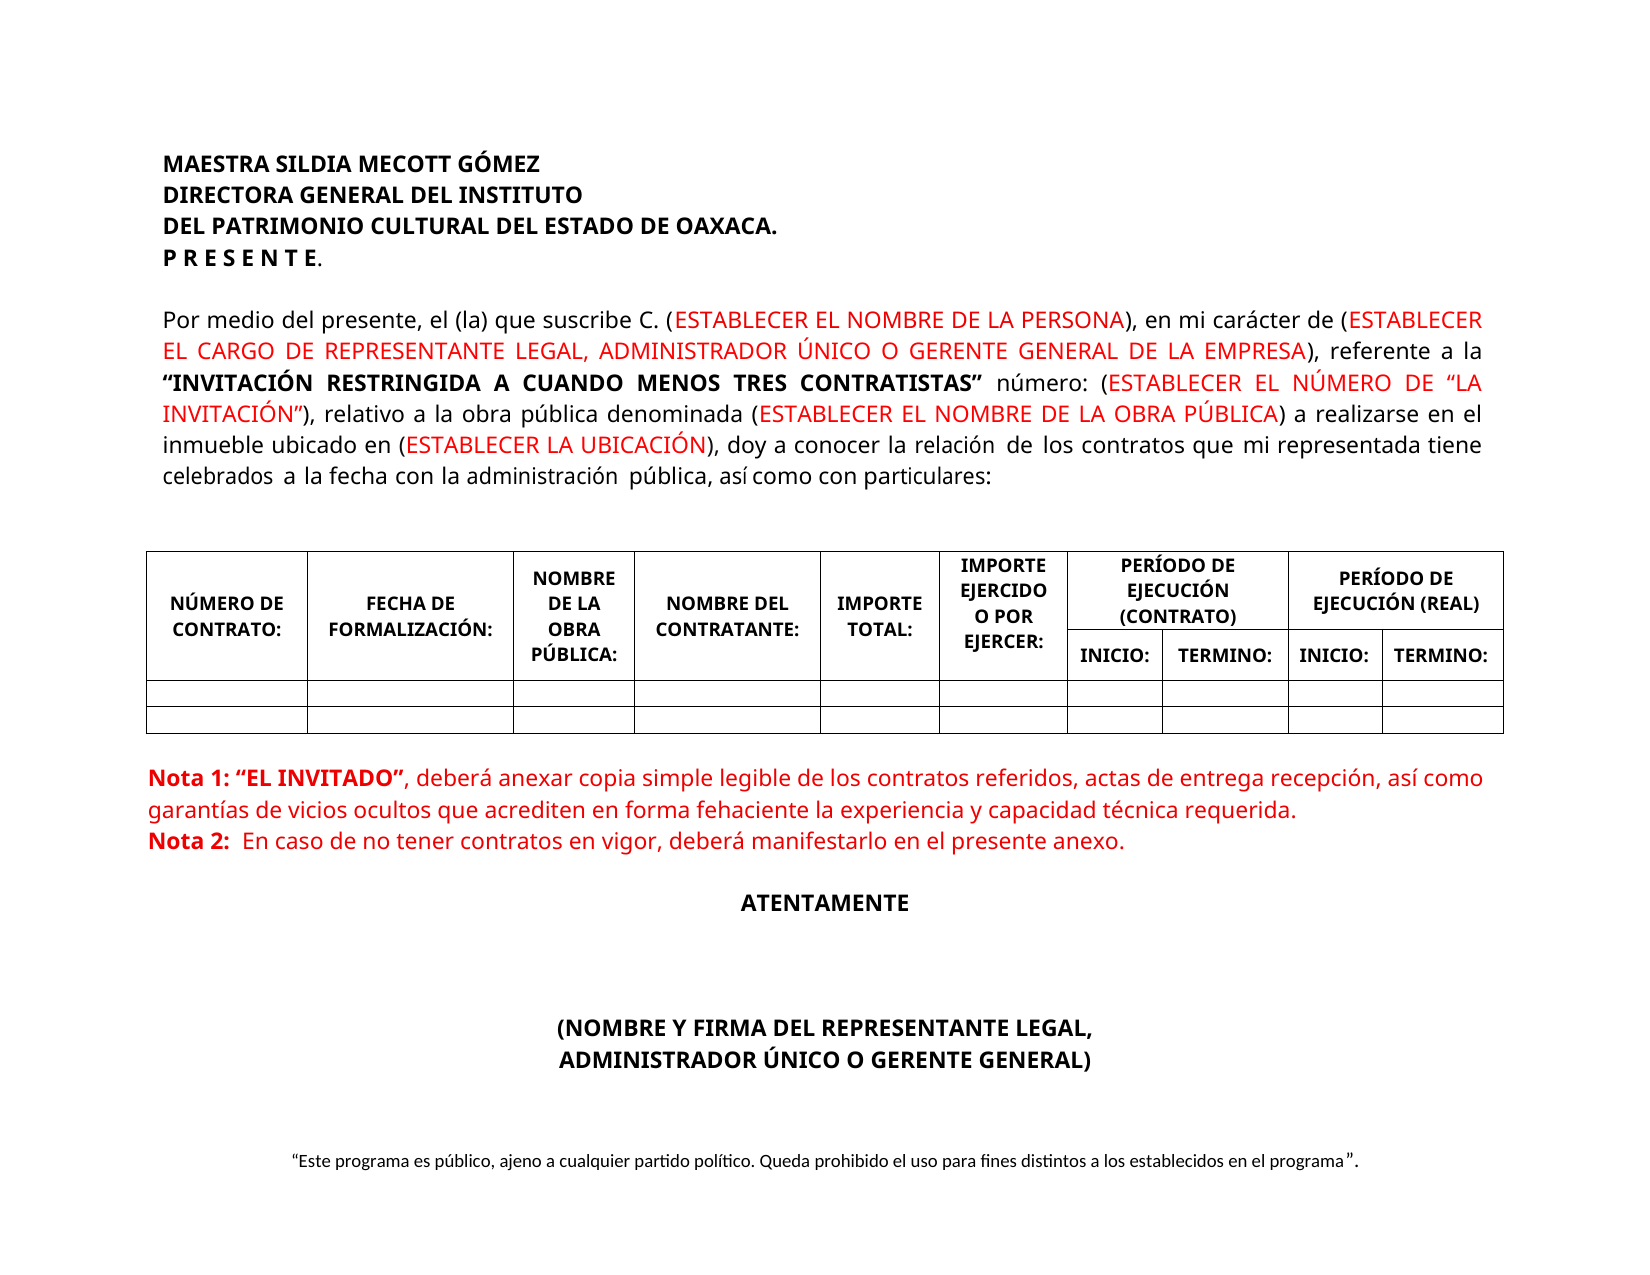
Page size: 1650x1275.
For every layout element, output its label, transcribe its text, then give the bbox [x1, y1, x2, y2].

table_header PERÍODO DE EJECUCIÓN (REAL) [1289, 552, 1503, 629]
table_cell INICIO: [1289, 630, 1382, 680]
table_cell [1289, 681, 1382, 706]
table_cell [308, 707, 513, 733]
table_header IMPORTE EJERCIDO O POR EJERCER: [940, 552, 1067, 680]
table_cell [635, 707, 820, 733]
table_cell [1068, 707, 1162, 733]
text DEL PATRIMONIO CULTURAL DEL ESTADO DE OAXACA. [162, 210, 1502, 241]
table_header NÚMERO DE CONTRATO: [147, 552, 307, 680]
table_header NOMBRE DE LA OBRA PÚBLICA: [514, 552, 634, 680]
table_cell [821, 681, 939, 706]
text Nota 1: “EL INVITADO”, deberá anexar copia simple legible de los contratos referidos, actas de entrega recepción, así como garantías de vicios ocultos que acrediten en forma fehaciente la experiencia y capacidad técnica requerida. [148, 762, 1521, 825]
table_cell [940, 681, 1067, 706]
table_cell [1383, 681, 1503, 706]
table_header IMPORTE TOTAL: [821, 552, 939, 680]
table_cell [821, 707, 939, 733]
table_header PERÍODO DE EJECUCIÓN (CONTRATO) [1068, 552, 1288, 629]
text ADMINISTRADOR ÚNICO O GERENTE GENERAL) [148, 1044, 1502, 1075]
text Por medio del presente, el (la) que suscribe C. (ESTABLECER EL NOMBRE DE LA PERSONA), en mi carácter de (ESTABLECER EL CARGO DE REPRESENTANTE LEGAL, ADMINISTRADOR ÚNICO O GERENTE GENERAL DE LA EMPRESA), referente a la “INVITACIÓN RESTRINGIDA A CUANDO MENOS TRES CONTRATISTAS” número: (ESTABLECER EL NÚMERO DE “LA INVITACIÓN”), relativo a la obra pública denominada (ESTABLECER EL NOMBRE DE LA OBRA PÚBLICA) a realizarse en el inmueble ubicado en (ESTABLECER LA UBICACIÓN), doy a conocer la relación de los contratos que mi representada tiene celebrados a la fecha con la administración pública, así como con particulares: [162, 304, 1482, 491]
text (NOMBRE Y FIRMA DEL REPRESENTANTE LEGAL, [148, 1012, 1502, 1044]
table_cell [1068, 681, 1162, 706]
table_cell [147, 707, 307, 733]
table_header NOMBRE DEL CONTRATANTE: [635, 552, 820, 680]
table_cell [147, 681, 307, 706]
table_header FECHA DE FORMALIZACIÓN: [308, 552, 513, 680]
text Nota 2: En caso de no tener contratos en vigor, deberá manifestarlo en el presente anexo. [148, 825, 1506, 856]
table_cell [514, 707, 634, 733]
table_cell [1383, 707, 1503, 733]
table_cell TERMINO: [1383, 630, 1503, 680]
table_cell [308, 681, 513, 706]
table_cell [514, 681, 634, 706]
table_cell INICIO: [1068, 630, 1162, 680]
text DIRECTORA GENERAL DEL INSTITUTO [162, 179, 1502, 210]
text P R E S E N T E. [162, 241, 1482, 273]
table_cell [940, 707, 1067, 733]
table_cell [1163, 681, 1288, 706]
table_cell TERMINO: [1163, 630, 1288, 680]
table_cell [635, 681, 820, 706]
text ATENTAMENTE [148, 887, 1502, 919]
table_cell [1289, 707, 1382, 733]
text MAESTRA SILDIA MECOTT GÓMEZ [162, 148, 1482, 179]
table_cell [1163, 707, 1288, 733]
